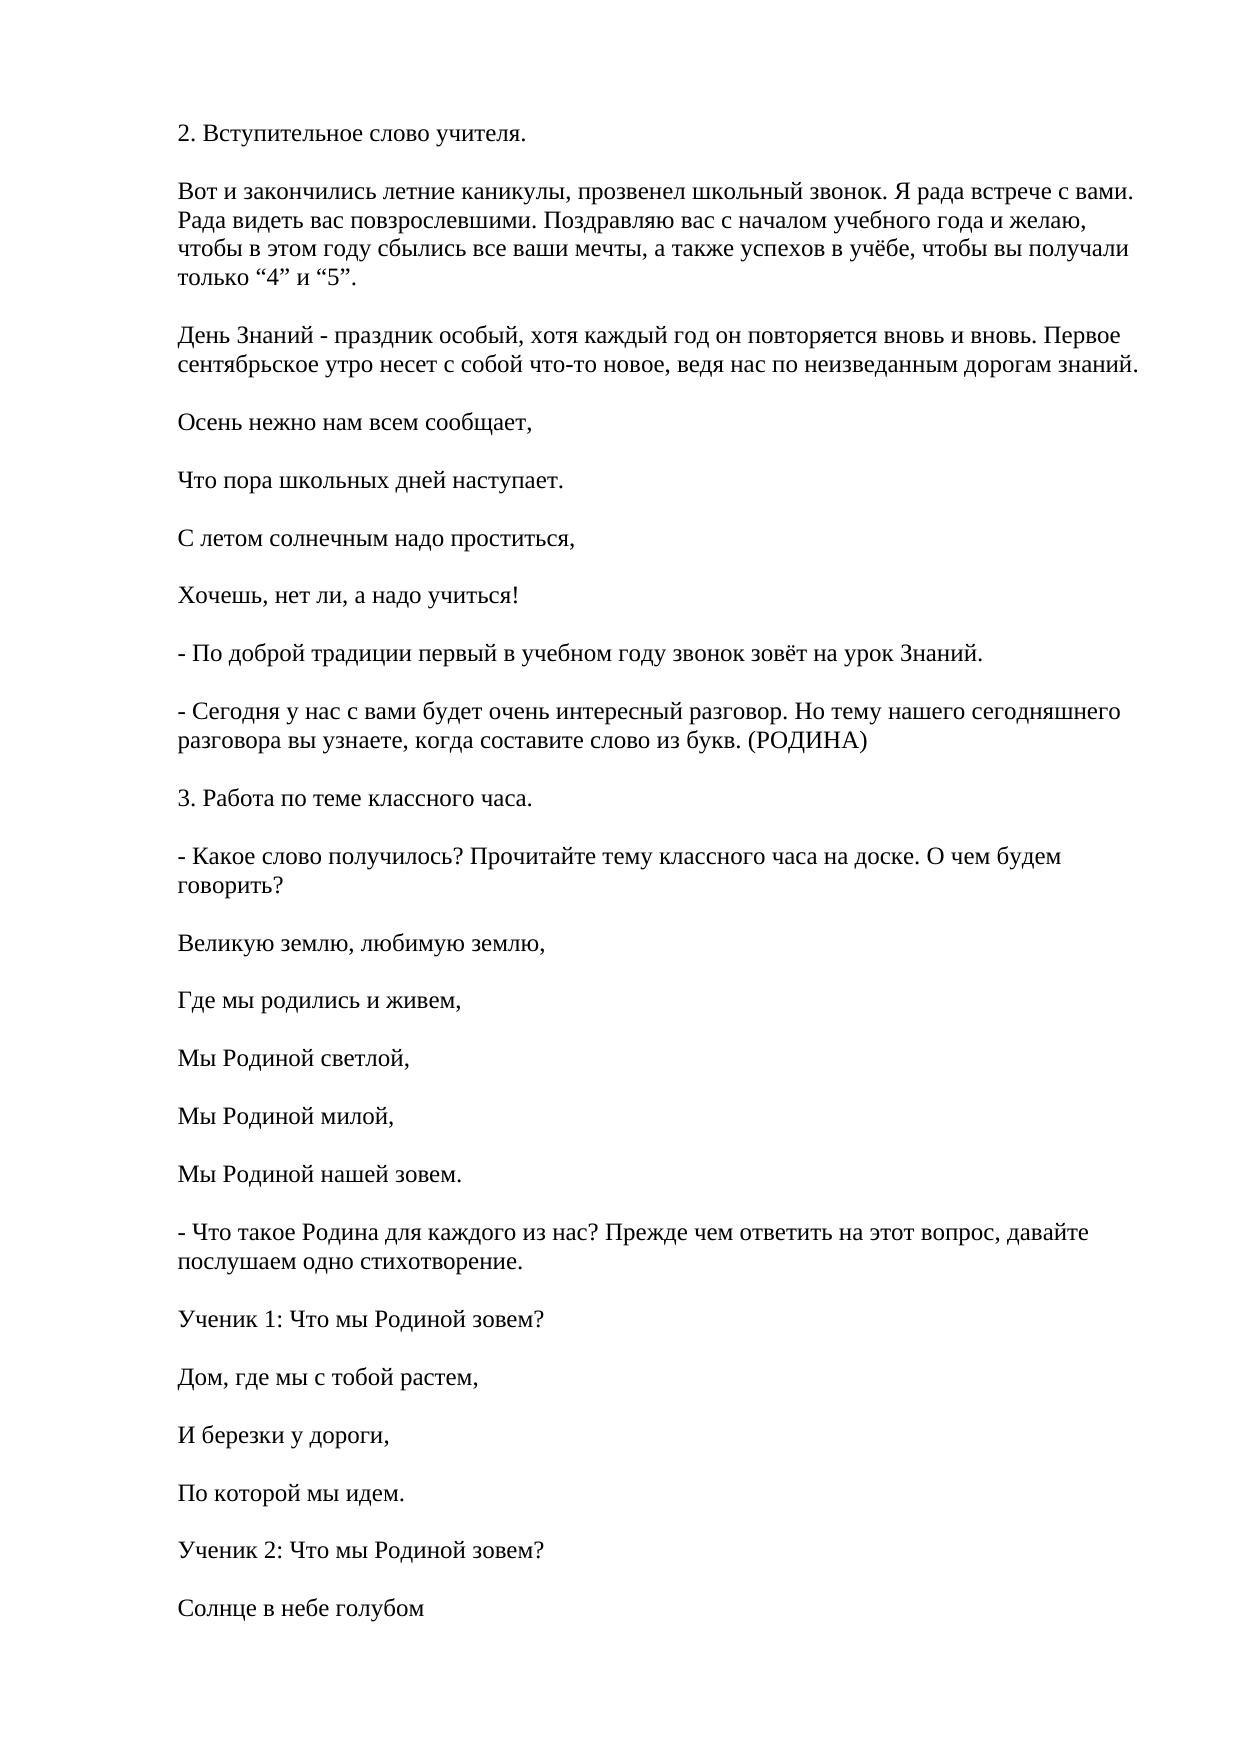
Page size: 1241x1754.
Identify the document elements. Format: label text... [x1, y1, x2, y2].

text 3. Работа по теме классного часа. [177, 783, 1152, 812]
text Осень нежно нам всем сообщает, [177, 407, 1152, 436]
text Где мы родились и живем, [177, 986, 1152, 1014]
text Мы Родиной светлой, [177, 1043, 1152, 1072]
text - Какое слово получилось? Прочитайте тему классного часа на доске. О чем будем говорить? [177, 841, 1152, 898]
text Вот и закончились летние каникулы, прозвенел школьный звонок. Я рада встрече с вами. Рада видеть вас повзрослевшими. Поздравляю вас с началом учебного года и желаю, чтобы в этом году сбылись все ваши мечты, а также успехов в учёбе, чтобы вы получали только “4” и “5”. [177, 176, 1152, 291]
text По которой мы идем. [177, 1478, 1152, 1506]
text - Что такое Родина для каждого из нас? Прежде чем ответить на этот вопрос, давайте послушаем одно стихотворение. [177, 1217, 1152, 1275]
text 2. Вступительное слово учителя. [177, 118, 1152, 147]
text Солнце в небе голубом [177, 1593, 1152, 1622]
text Что пора школьных дней наступает. [177, 465, 1152, 493]
text Великую землю, любимую землю, [177, 928, 1152, 956]
text И березки у дороги, [177, 1420, 1152, 1448]
text Мы Родиной нашей зовем. [177, 1159, 1152, 1188]
text Ученик 1: Что мы Родиной зовем? [177, 1304, 1152, 1333]
text Хочешь, нет ли, а надо учиться! [177, 581, 1152, 609]
text Мы Родиной милой, [177, 1101, 1152, 1130]
text Дом, где мы с тобой растем, [177, 1362, 1152, 1391]
text День Знаний - праздник особый, хотя каждый год он повторяется вновь и вновь. Первое сентябрьское утро несет с собой что-то новое, ведя нас по неизведанным дорогам знаний. [177, 320, 1152, 378]
text Ученик 2: Что мы Родиной зовем? [177, 1536, 1152, 1564]
text - По доброй традиции первый в учебном году звонок зовёт на урок Знаний. [177, 638, 1152, 667]
text С летом солнечным надо проститься, [177, 523, 1152, 551]
text - Сегодня у нас с вами будет очень интересный разговор. Но тему нашего сегодняшнего разговора вы узнаете, когда составите слово из букв. (РОДИНА) [177, 696, 1152, 754]
